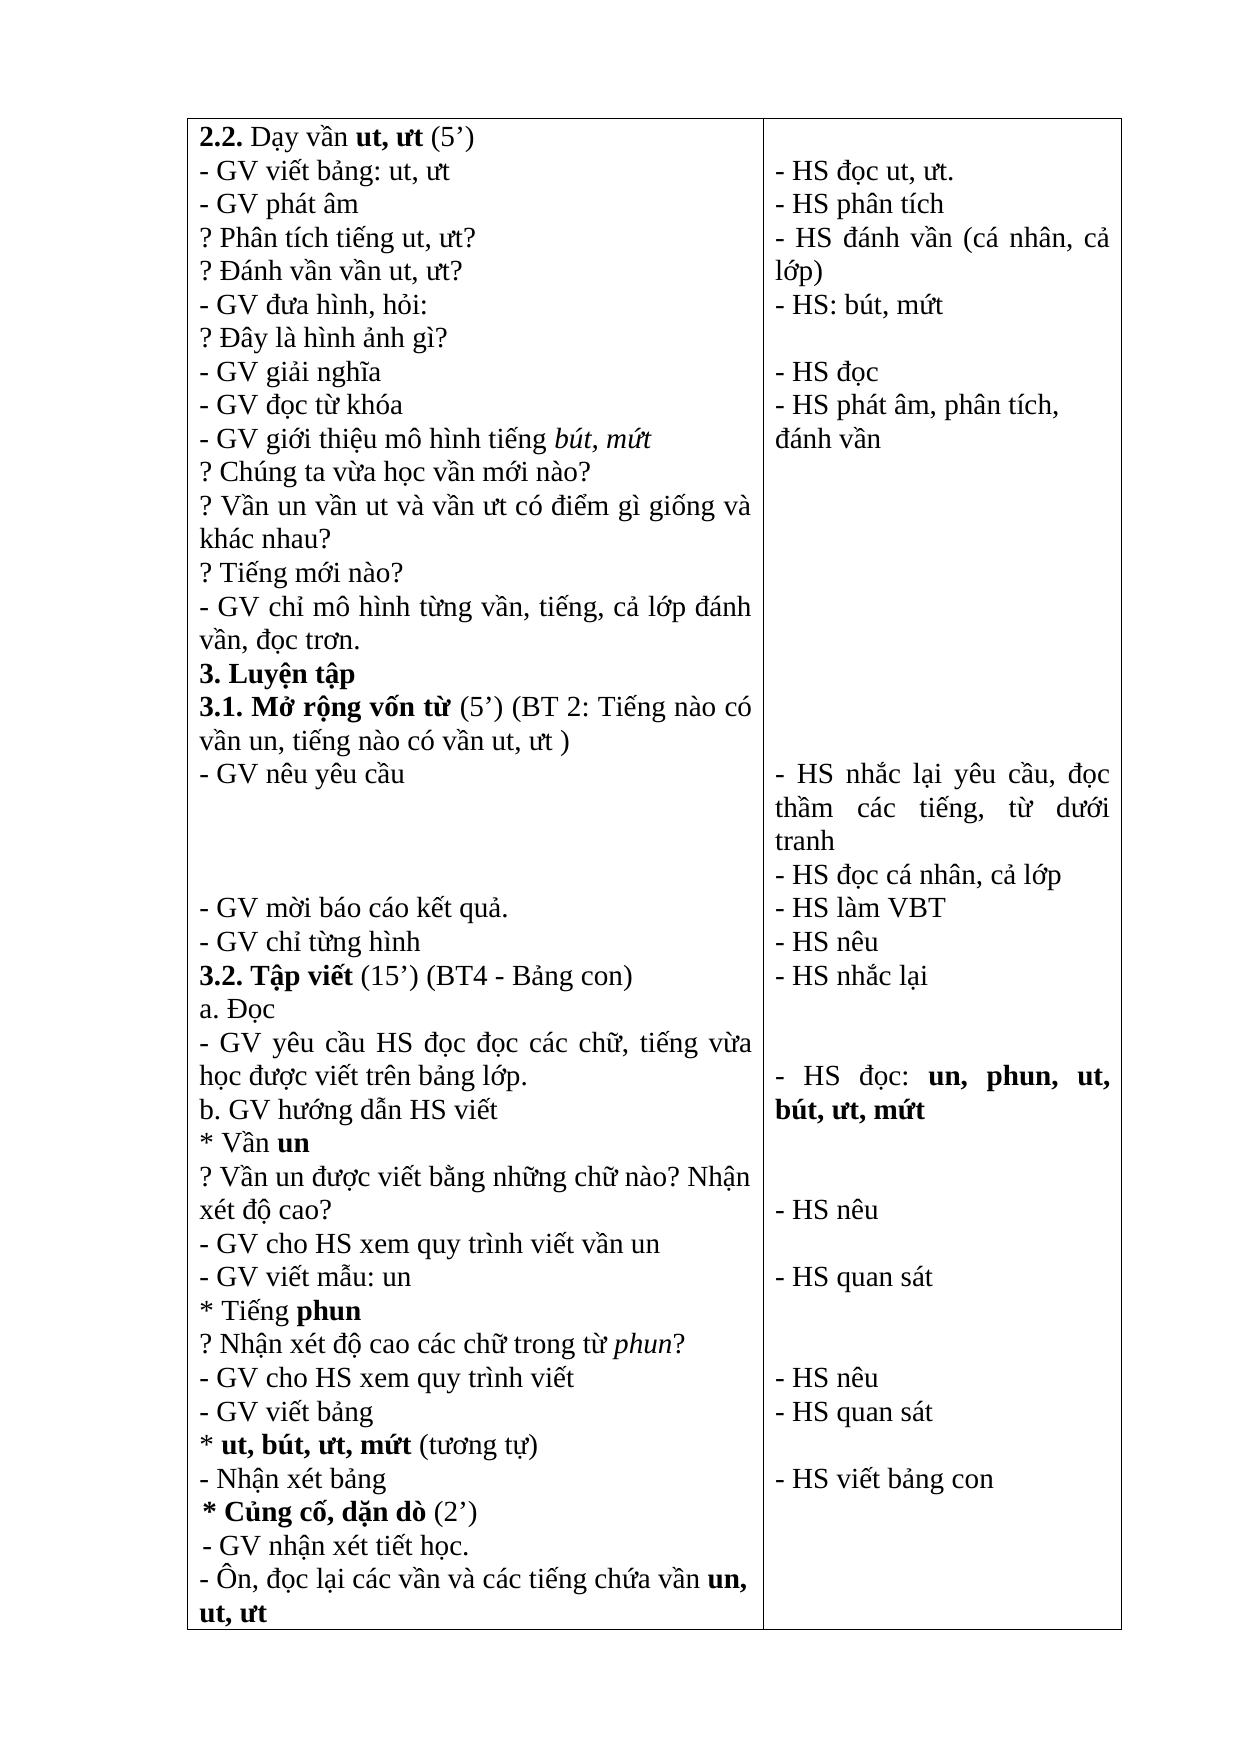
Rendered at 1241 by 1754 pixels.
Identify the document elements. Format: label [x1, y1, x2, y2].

table_cell [764, 119, 1121, 1628]
table_cell [188, 119, 763, 1628]
